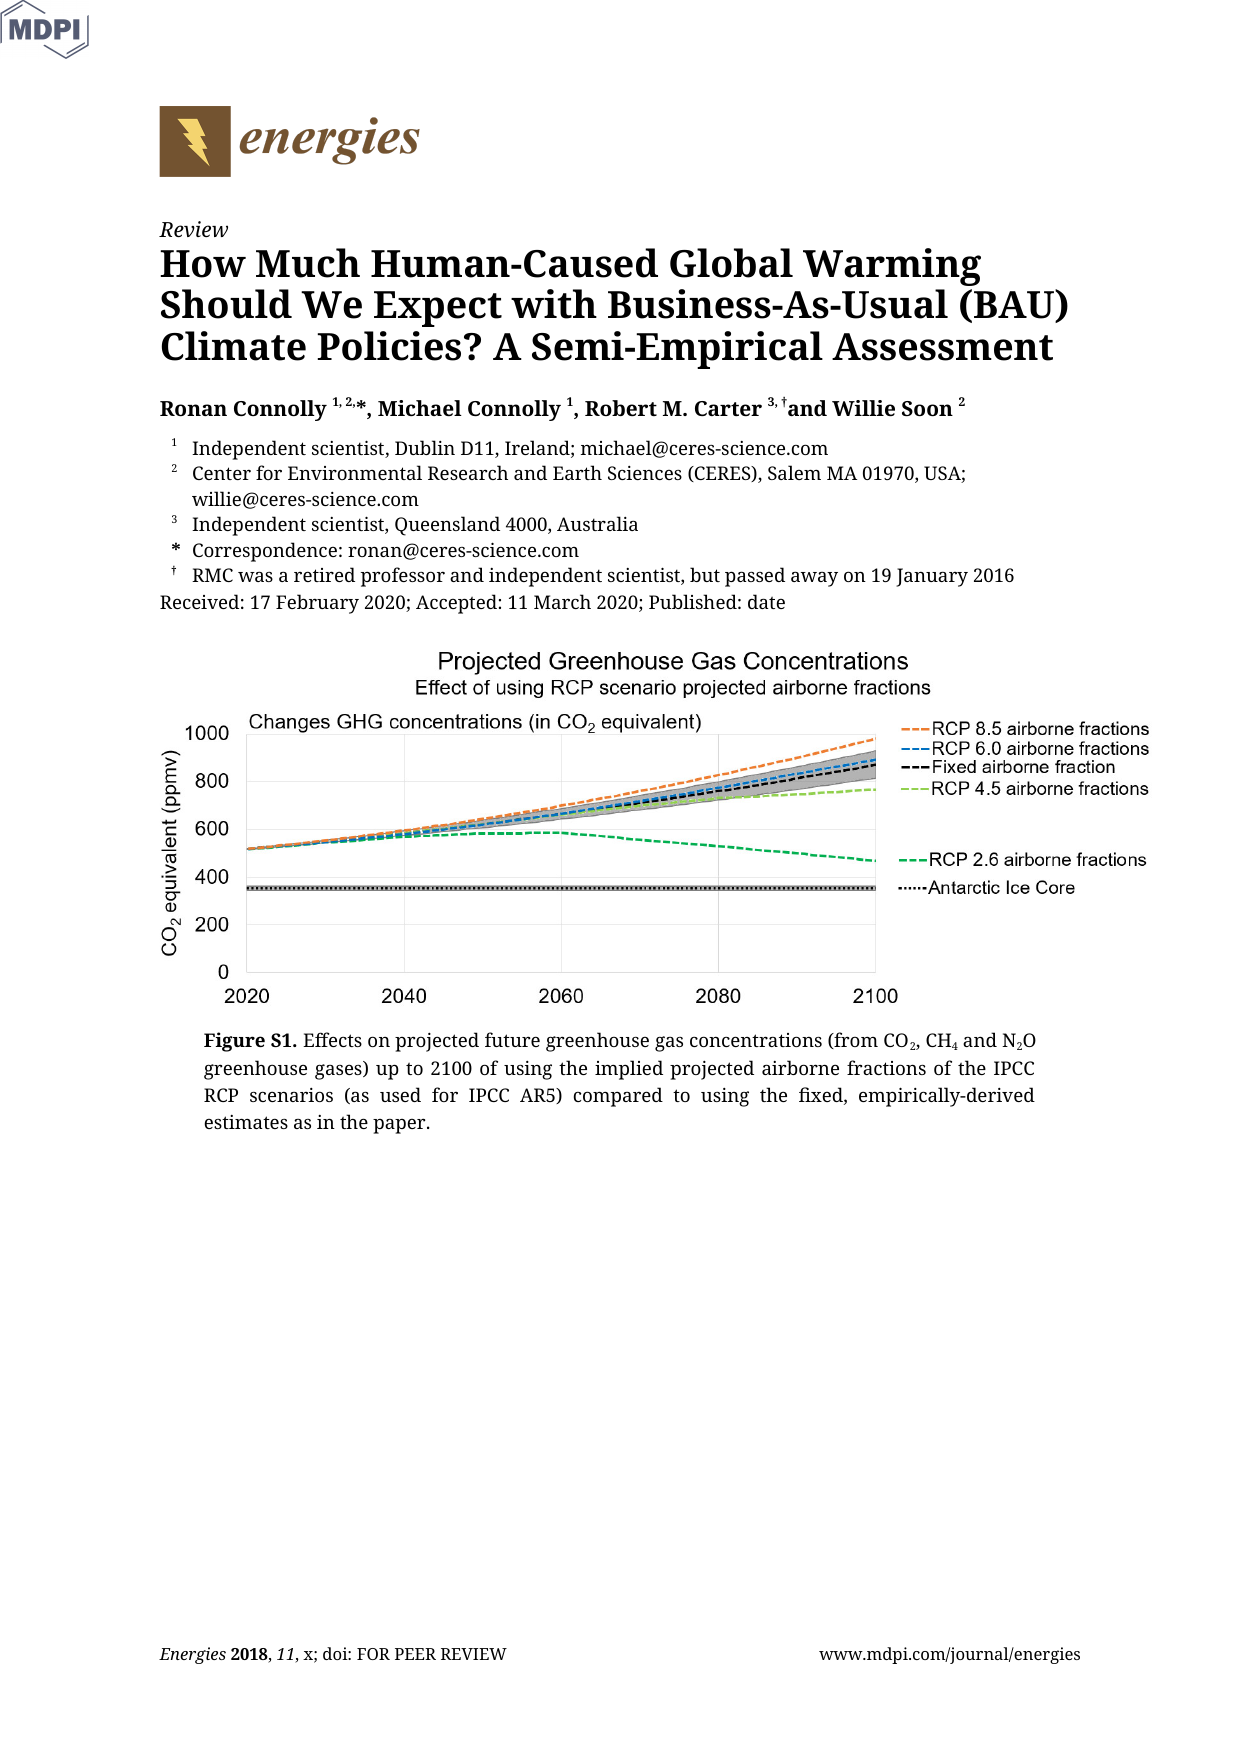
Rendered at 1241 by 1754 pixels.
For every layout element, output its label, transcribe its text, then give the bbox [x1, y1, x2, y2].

picture [159, 640, 1159, 1013]
text 3 Independent scientist, Queensland 4000, Australia [171, 511, 1081, 537]
title How Much Human-Caused Global Warming Should We Expect with Business-As-Usual (BAU) Climate Policies? A Semi-Empirical Assessment [159, 244, 1081, 369]
text † RMC was a retired professor and independent scientist, but passed away on 19 January 2016 [171, 562, 1081, 588]
text 1 Independent scientist, Dublin D11, Ireland; michael@ceres-science.com [171, 435, 1081, 460]
text Ronan Connolly 1, 2,*, Michael Connolly 1, Robert M. Carter 3, †and Willie Soon 2 [159, 394, 1081, 422]
text Review [159, 216, 1081, 244]
text Received: 17 February 2020; Accepted: 11 March 2020; Published: date [159, 588, 1081, 615]
picture [0, 0, 89, 59]
text * Correspondence: ronan@ceres-science.com [171, 537, 1081, 562]
picture [159, 106, 437, 177]
text Figure S1. Effects on projected future greenhouse gas concentrations (from CO2, CH4 and N2O greenhouse gases) up to 2100 of using the implied projected airborne fractions of the IPCC RCP scenarios (as used for IPCC AR5) compared to using the fixed, empirically-derived estimates as in the paper. [204, 1026, 1036, 1134]
text 2 Center for Environmental Research and Earth Sciences (CERES), Salem MA 01970, USA; willie@ceres-science.com [171, 460, 1081, 511]
